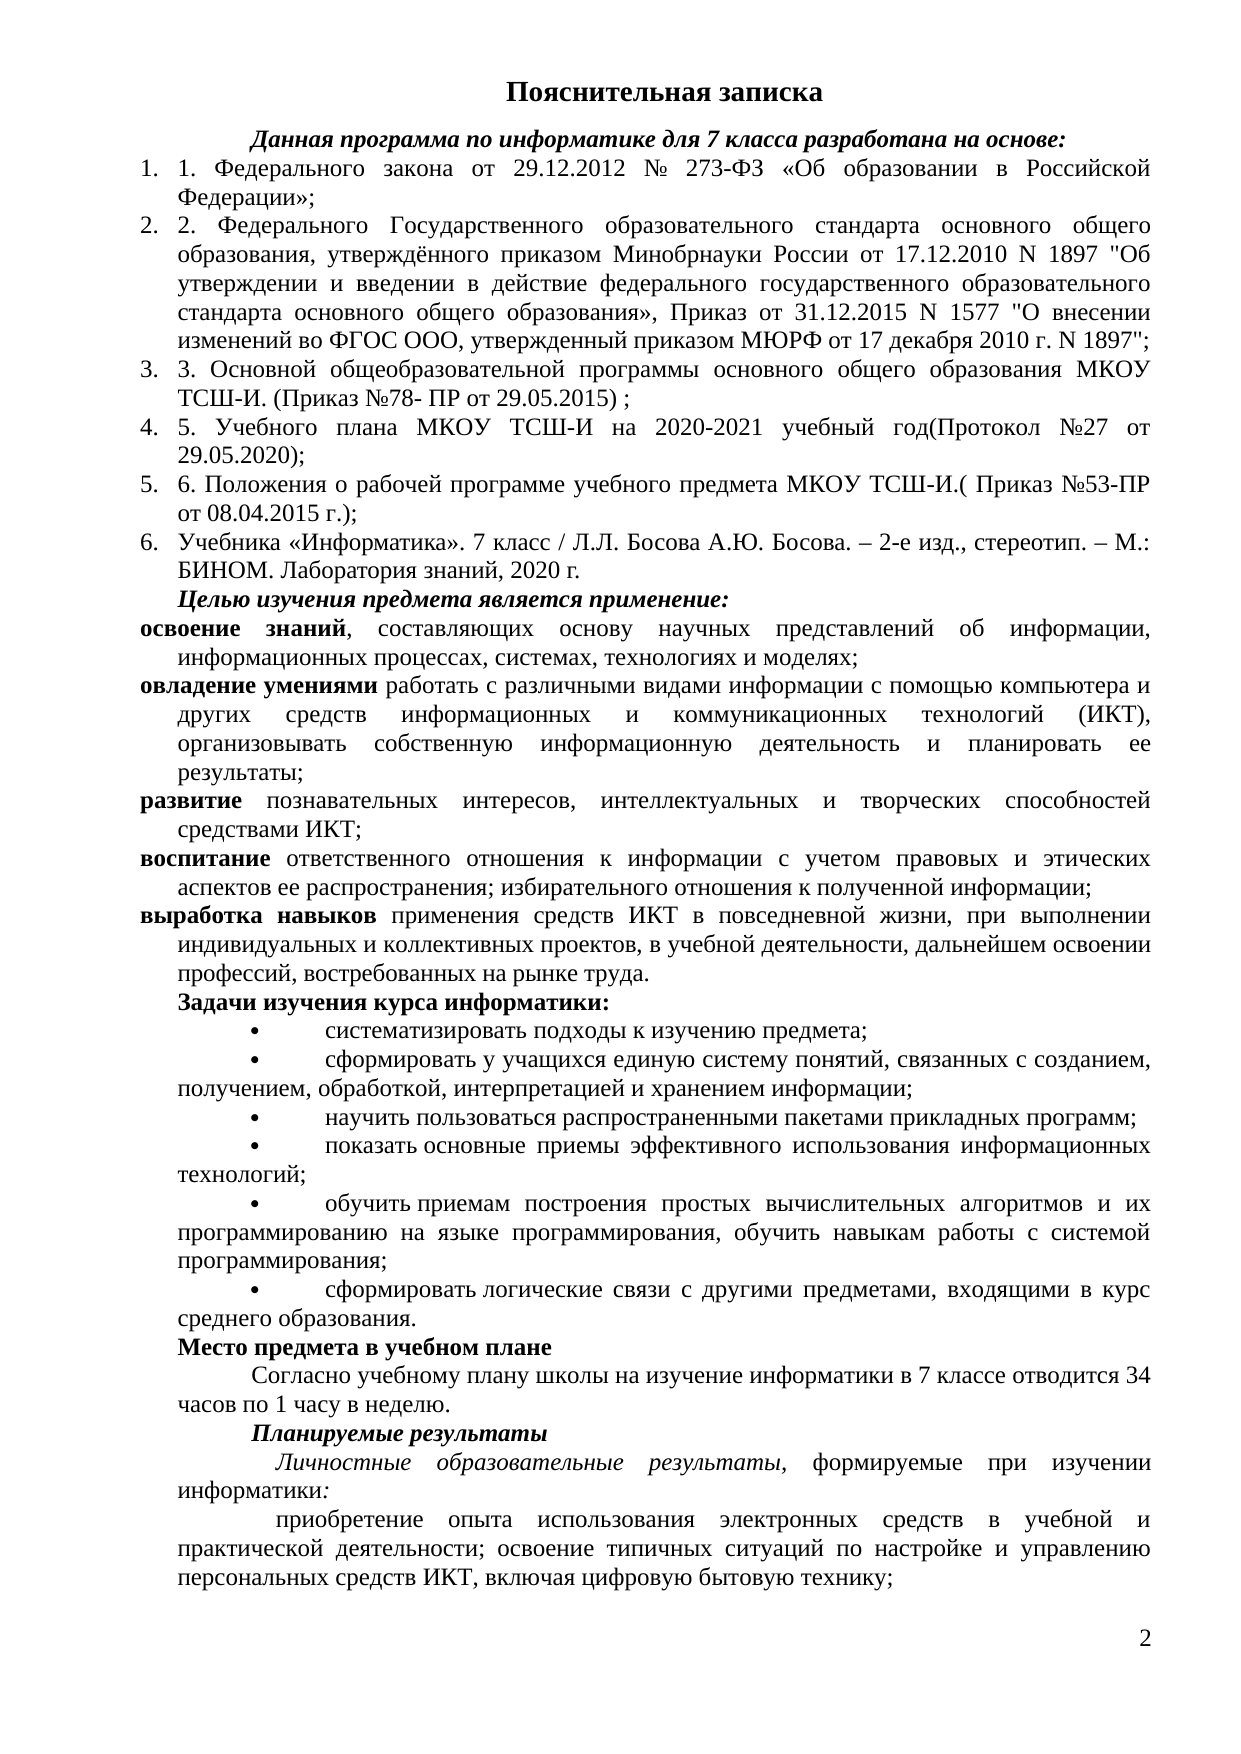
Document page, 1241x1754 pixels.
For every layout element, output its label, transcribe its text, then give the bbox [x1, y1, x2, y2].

list Целью изучения предмета является применение: [177, 584, 1152, 613]
list развитие познавательных интересов, интеллектуальных и творческих способностей средствами ИКТ; [140, 785, 1152, 843]
list систематизировать подходы к изучению предмета; [177, 1015, 1152, 1044]
list сформировать логические связи с другими предметами, входящими в курс среднего образования. [177, 1274, 1152, 1332]
text приобретение опыта использования электронных средств в учебной и практической деятельности; освоение типичных ситуаций по настройке и управлению персональных средств ИКТ, включая цифровую бытовую технику; [177, 1504, 1152, 1590]
list Учебника «Информатика». 7 класс / Л.Л. Босова А.Ю. Босова. – 2-е изд., стереотип. – М.: БИНОМ. Лаборатория знаний, 2020 г. [140, 527, 1152, 584]
list 5. Учебного плана МКОУ ТСШ-И на 2020-2021 учебный год(Протокол №27 от 29.05.2020); [140, 412, 1152, 469]
list показать основные приемы эффективного использования информационных технологий; [177, 1130, 1152, 1188]
text Планируемые результаты [177, 1418, 1152, 1447]
list 2. Федерального Государственного образовательного стандарта основного общего образования, утверждённого приказом Минобрнауки России от 17.12.2010 N 1897 "Об утверждении и введении в действие федерального государственного образовательного стандарта основного общего образования», Приказ от 31.12.2015 N 1577 "О внесении изменений во ФГОС ООО, утвержденный приказом МЮРФ от 17 декабря 2010 г. N 1897"; [140, 210, 1152, 354]
list выработка навыков применения средств ИКТ в повседневной жизни, при выполнении индивидуальных и коллективных проектов, в учебной деятельности, дальнейшем освоении профессий, востребованных на рынке труда. [140, 900, 1152, 987]
list Место предмета в учебном плане [177, 1332, 1152, 1360]
list сформировать у учащихся единую систему понятий, связанных с созданием, получением, обработкой, интерпретацией и хранением информации; [177, 1044, 1152, 1102]
list воспитание ответственного отношения к информации с учетом правовых и этических аспектов ее распространения; избирательного отношения к полученной информации; [140, 843, 1152, 900]
list 6. Положения о рабочей программе учебного предмета МКОУ ТСШ-И.( Приказ №53-ПР от 08.04.2015 г.); [140, 469, 1152, 527]
text Данная программа по информатике для 7 класса разработана на основе: [177, 124, 1152, 153]
list обучить приемам построения простых вычислительных алгоритмов и их программированию на языке программирования, обучить навыкам работы с системой программирования; [177, 1188, 1152, 1274]
list 3. Основной общеобразовательной программы основного общего образования МКОУ ТСШ-И. (Приказ №78- ПР от 29.05.2015) ; [140, 354, 1152, 412]
list 1. Федерального закона от 29.12.2012 № 273-ФЗ «Об образовании в Российской Федерации»; [140, 153, 1152, 210]
text Личностные образовательные результаты, формируемые при изучении информатики: [177, 1447, 1152, 1504]
list овладение умениями работать с различными видами информации с помощью компьютера и других средств информационных и коммуникационных технологий (ИКТ), организовывать собственную информационную деятельность и планировать ее результаты; [140, 670, 1152, 785]
text Задачи изучения курса информатики: [177, 987, 1152, 1015]
list Согласно учебному плану школы на изучение информатики в 7 классе отводится 34 часов по 1 часу в неделю. [177, 1360, 1152, 1418]
list научить пользоваться распространенными пакетами прикладных программ; [177, 1102, 1152, 1130]
list освоение знаний, составляющих основу научных представлений об информации, информационных процессах, системах, технологиях и моделях; [140, 613, 1152, 670]
text Пояснительная записка [177, 74, 1152, 107]
